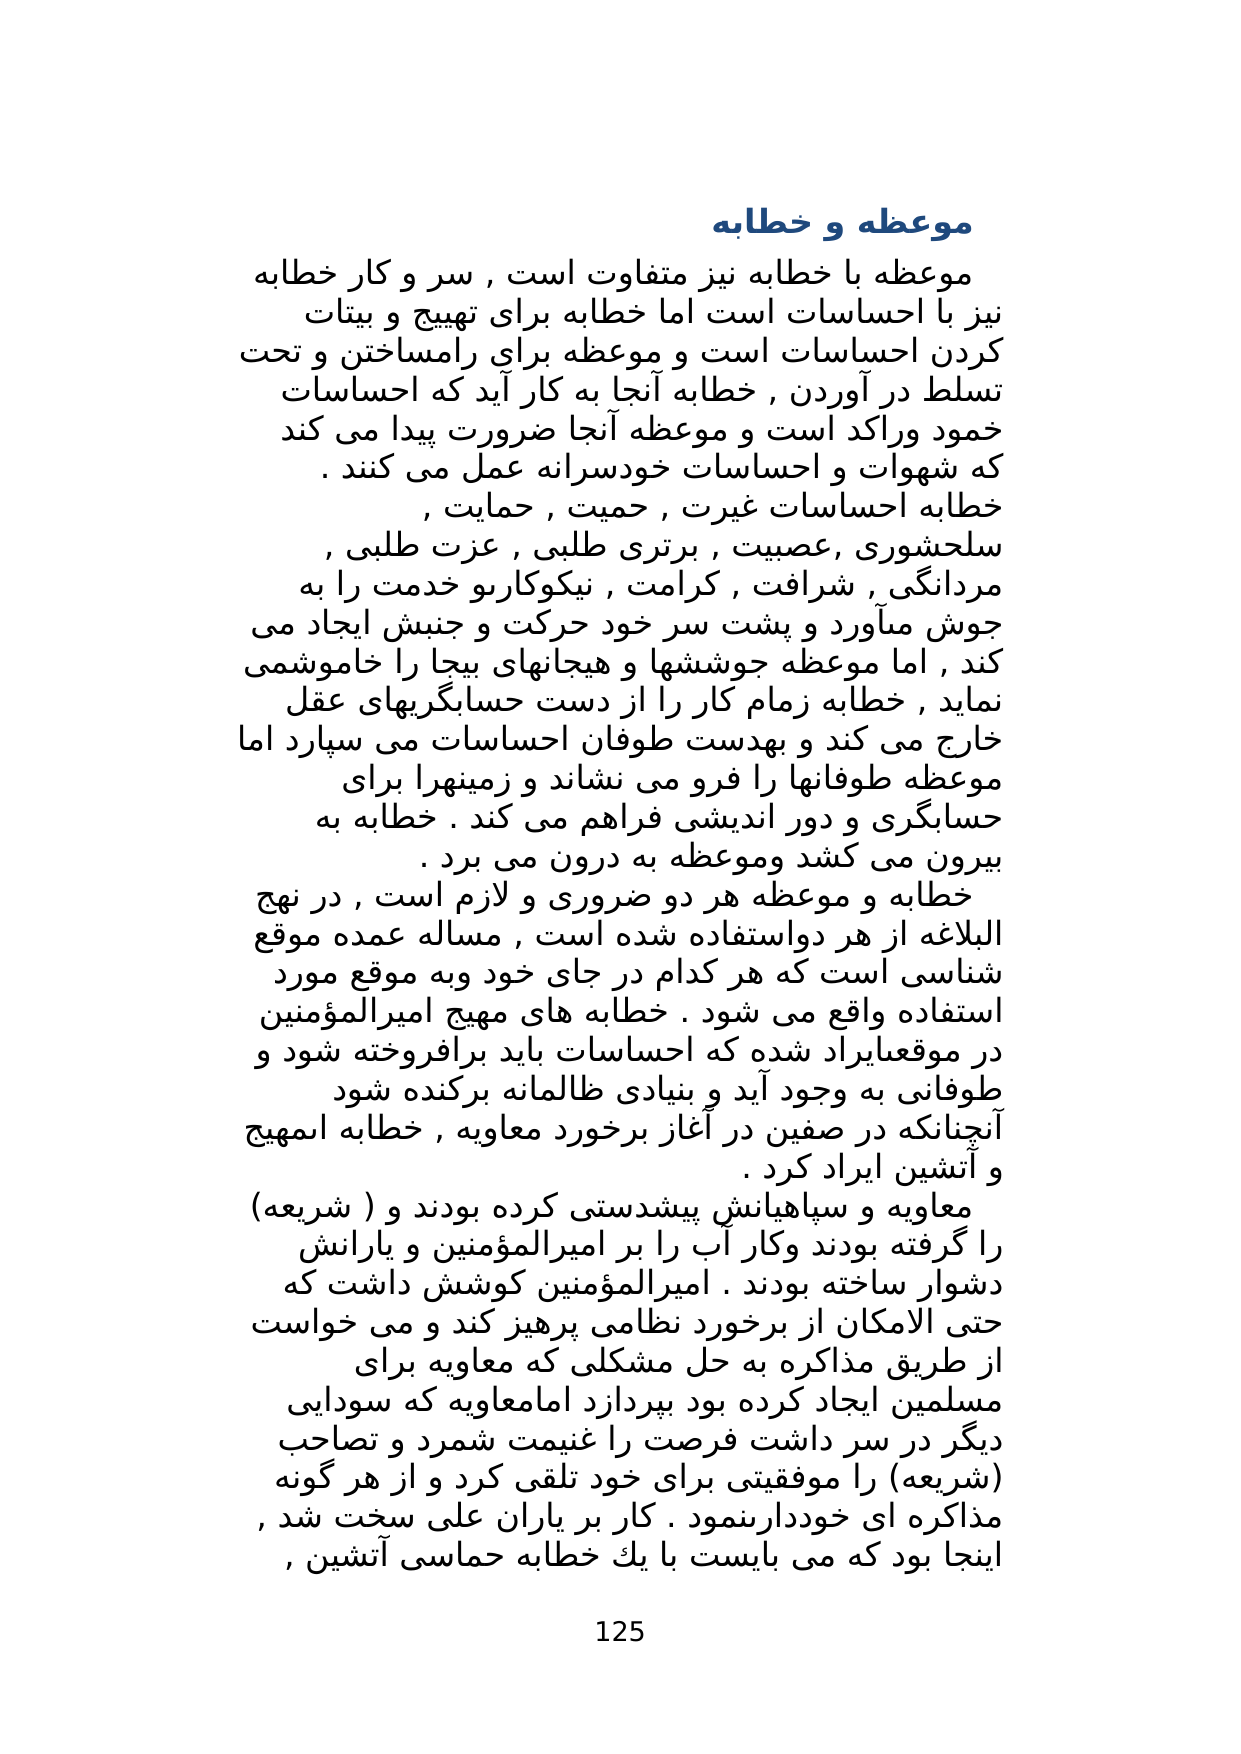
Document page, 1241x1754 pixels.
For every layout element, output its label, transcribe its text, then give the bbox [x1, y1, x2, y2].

text موعظه با خطابه نيز متفاوت است , سر و كار خطابه نيز با احساسات است اما خطابه براى تهييج و بيتات كردن احساسات است و موعظه براى رامساختن و تحت تسلط در آوردن , خطابه آنجا به كار آيد كه احساسات خمود وراكد است و موعظه آنجا ضرورت پيدا مى كند كه شهوات و احساسات خودسرانه عمل مى كنند . خطابه احساسات غيرت , حميت , حمايت , سلحشورى ,عصبيت , برترى طلبى , عزت طلبى , مردانگى , شرافت , كرامت , نيكوكارىو خدمت را به جوش مىآورد و پشت سر خود حركت و جنبش ايجاد مى كند , اما موعظه جوششها و هيجانهاى بيجا را خاموشمى نمايد , خطابه زمام كار را از دست حسابگريهاى عقل خارج مى كند و بهدست طوفان احساسات مى سپارد اما موعظه طوفانها را فرو مى نشاند و زمينهرا براى حسابگرى و دور انديشى فراهم مى كند . خطابه به بيرون مى كشد وموعظه به درون مى برد . [236, 253, 1004, 875]
subtitle موعظه و خطابه [236, 202, 1004, 241]
text خطابه و موعظه هر دو ضرورى و لازم است , در نهج البلاغه از هر دواستفاده شده است , مساله عمده موقع شناسى است كه هر كدام در جاى خود وبه موقع مورد استفاده واقع مى شود . خطابه هاى مهيج اميرالمؤمنين در موقعىايراد شده كه احساسات بايد برافروخته شود و طوفانى به وجود آيد و بنيادى ظالمانه بركنده شود آنچنانكه در صفين در آغاز برخورد معاويه , خطابه اىمهيج و آتشين ايراد كرد . [236, 875, 1004, 1186]
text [236, 1186, 1004, 1574]
